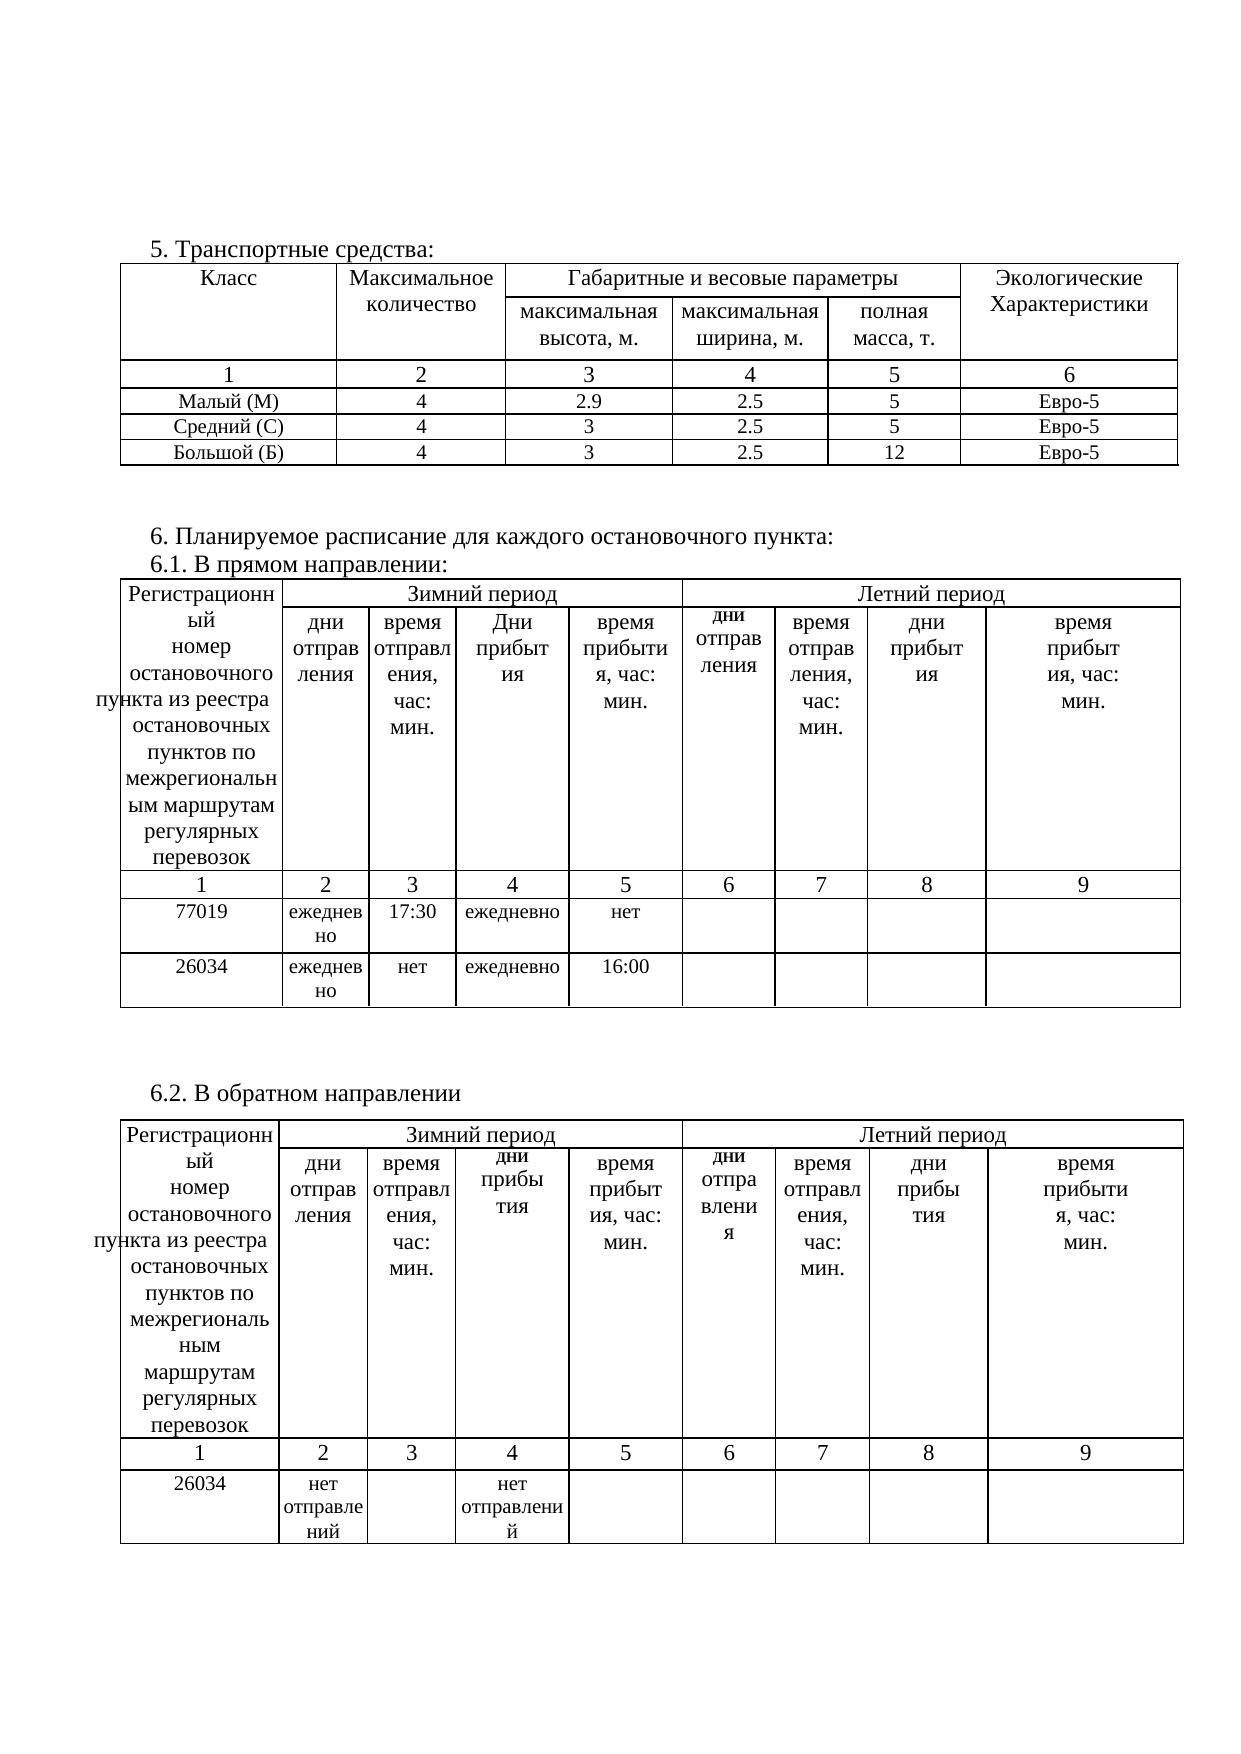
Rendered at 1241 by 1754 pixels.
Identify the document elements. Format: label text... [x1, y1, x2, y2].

table_cell [683, 954, 774, 1006]
table_cell [868, 954, 985, 1006]
table_cell ежедневно [283, 954, 368, 1006]
table_cell 4 [457, 871, 568, 898]
table_cell [870, 1471, 987, 1543]
table_cell [368, 1471, 455, 1543]
table_cell ежедневно [283, 899, 368, 952]
table_cell Евро-5 [961, 440, 1177, 464]
table_cell время отправл ения, час: мин. [368, 1149, 455, 1437]
table_cell время отправл ения, час: мин. [370, 608, 455, 870]
table_cell 2.5 [673, 415, 827, 438]
table_header Зимний период [280, 1121, 682, 1147]
table_cell [868, 899, 985, 952]
table_cell время прибыт ия, час: мин. [987, 608, 1180, 870]
text 6.2. В обратном направлении [150, 1078, 1090, 1107]
table_cell время отправ ления, час: мин. [776, 608, 867, 870]
table_cell дни отправ ления [283, 608, 368, 870]
table_cell 5 [829, 389, 960, 413]
table_cell 5 [570, 871, 682, 898]
table_cell 26034 [121, 954, 282, 1006]
table_header Габаритные и весовые параметры [506, 264, 960, 296]
table_cell 2 [337, 361, 505, 387]
table_cell 17:30 [370, 899, 455, 952]
table_cell время прибыти я, час: мин. [989, 1149, 1183, 1437]
table_cell время отправл ения, час: мин. [776, 1149, 869, 1437]
table_cell 3 [370, 871, 455, 898]
table_cell [987, 954, 1180, 1006]
table_cell 6 [961, 361, 1177, 387]
table_header Регистрационный номер остановочного пункта из реестра остановочных пунктов по межрегиональным маршрутам регулярных перевозок [121, 580, 282, 870]
table_cell 3 [506, 440, 672, 464]
table_cell 1 [121, 361, 336, 387]
table_cell 4 [337, 415, 505, 438]
table_header Максимальное количество [337, 264, 505, 359]
table_cell Евро-5 [961, 389, 1177, 413]
table_cell 2.5 [673, 389, 827, 413]
table_cell ежедневно [457, 954, 568, 1006]
table_cell 7 [776, 871, 867, 898]
table_cell 6 [683, 871, 774, 898]
table_cell 8 [870, 1439, 987, 1469]
table_cell 5 [570, 1439, 682, 1469]
table_cell 3 [506, 361, 672, 387]
text 6.1. В прямом направлении: [150, 549, 1090, 578]
table_cell 7 [776, 1439, 869, 1469]
table_cell 4 [673, 361, 827, 387]
table_cell ежедневно [457, 899, 568, 952]
table_cell 4 [337, 389, 505, 413]
table_cell полная масса, т. [829, 298, 960, 359]
table_cell [989, 1471, 1183, 1543]
text 5. Транспортные средства: [150, 234, 1090, 263]
table_cell 2 [280, 1439, 367, 1469]
table_cell 9 [987, 871, 1180, 898]
table_cell 4 [456, 1439, 568, 1469]
table_cell 2 [283, 871, 368, 898]
table_cell Малый (М) [121, 389, 336, 413]
table_cell 1 [121, 1439, 278, 1469]
table_header Зимний период [283, 580, 682, 606]
table_cell ДНИ прибы тия [456, 1149, 568, 1437]
table_cell 1 [121, 871, 282, 898]
table_header Класс [121, 264, 336, 359]
table_cell 5 [829, 361, 960, 387]
table_cell ДНИ отпра влени я [683, 1149, 775, 1437]
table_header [121, 1121, 278, 1437]
table_cell 77019 [121, 899, 282, 952]
table_cell [776, 954, 867, 1006]
table_cell 16:00 [570, 954, 682, 1006]
table_cell ДНИ отправ ления [683, 608, 774, 870]
table_cell 26034 [121, 1471, 278, 1543]
table_cell [776, 899, 867, 952]
table_cell [683, 1471, 775, 1543]
table_cell [570, 1471, 682, 1543]
table_cell дни прибы тия [870, 1149, 987, 1437]
table_cell Евро-5 [961, 415, 1177, 438]
table_cell 9 [989, 1439, 1183, 1469]
table_cell время прибыт ия, час: мин. [570, 1149, 682, 1437]
table_cell 5 [829, 415, 960, 438]
table_header Летний период [683, 580, 1180, 606]
table_cell [776, 1471, 869, 1543]
table_cell нет отправлений [456, 1471, 568, 1543]
table_cell 4 [337, 440, 505, 464]
table_cell Дни прибыт ия [457, 608, 568, 870]
table_cell время прибыти я, час: мин. [570, 608, 682, 870]
table_cell [987, 899, 1180, 952]
table_cell максимальная высота, м. [506, 298, 672, 359]
table_cell Большой (Б) [121, 440, 336, 464]
table_cell нет [370, 954, 455, 1006]
table_cell 8 [868, 871, 985, 898]
table_cell максимальная ширина, м. [673, 298, 827, 359]
table_cell нет отправлений [280, 1471, 367, 1543]
table_cell [683, 899, 774, 952]
table_header Экологические Характеристики [961, 264, 1177, 359]
table_cell нет [570, 899, 682, 952]
table_cell 2.9 [506, 389, 672, 413]
table_cell 12 [829, 440, 960, 464]
table_cell дни отправ ления [280, 1149, 367, 1437]
table_header Летний период [683, 1121, 1183, 1147]
table_cell 3 [368, 1439, 455, 1469]
table_cell 6 [683, 1439, 775, 1469]
text 6. Планируемое расписание для каждого остановочного пункта: [150, 521, 1090, 549]
table_cell Средний (С) [121, 415, 336, 438]
table_cell дни прибыт ия [868, 608, 985, 870]
table_cell 3 [506, 415, 672, 438]
table_cell 2.5 [673, 440, 827, 464]
